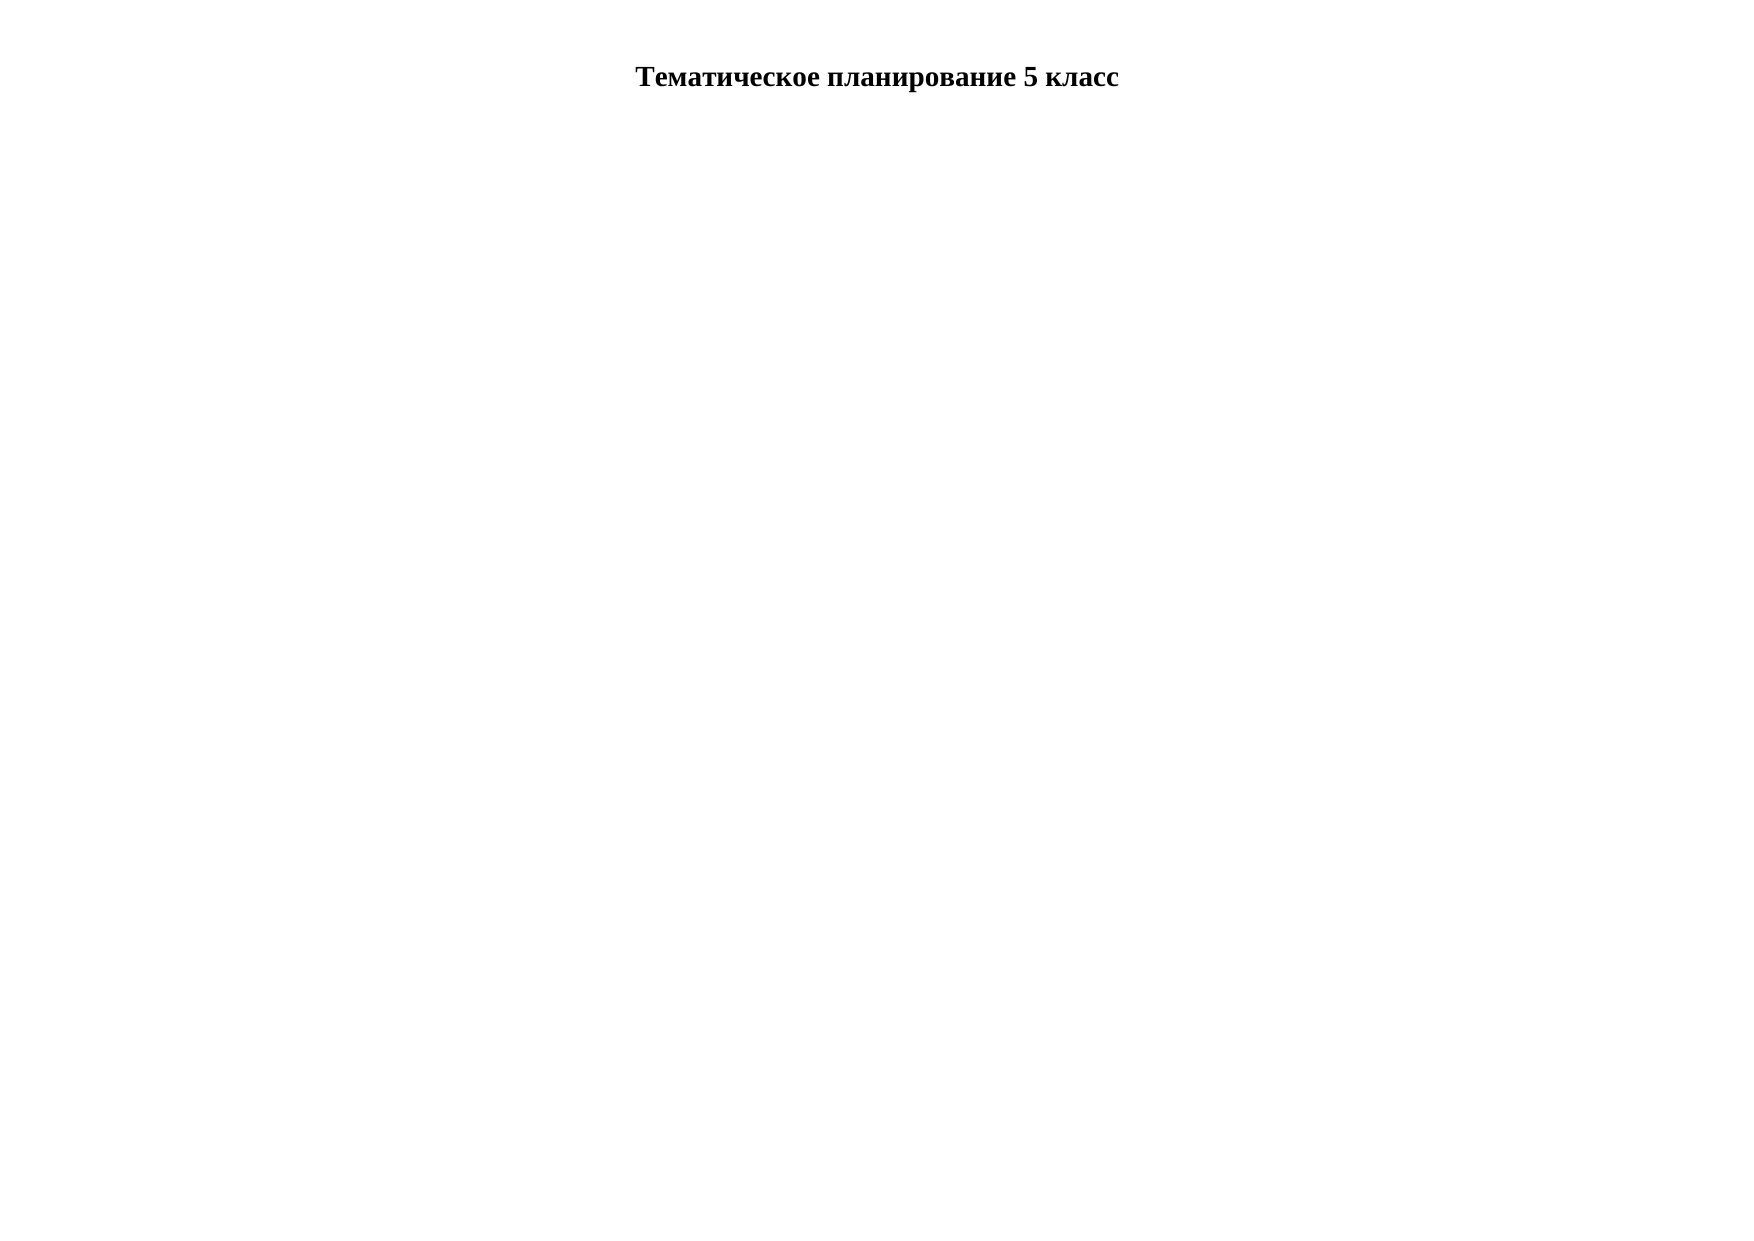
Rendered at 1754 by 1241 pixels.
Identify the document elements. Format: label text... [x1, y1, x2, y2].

text Тематическое планирование 5 класс [118, 59, 1636, 93]
